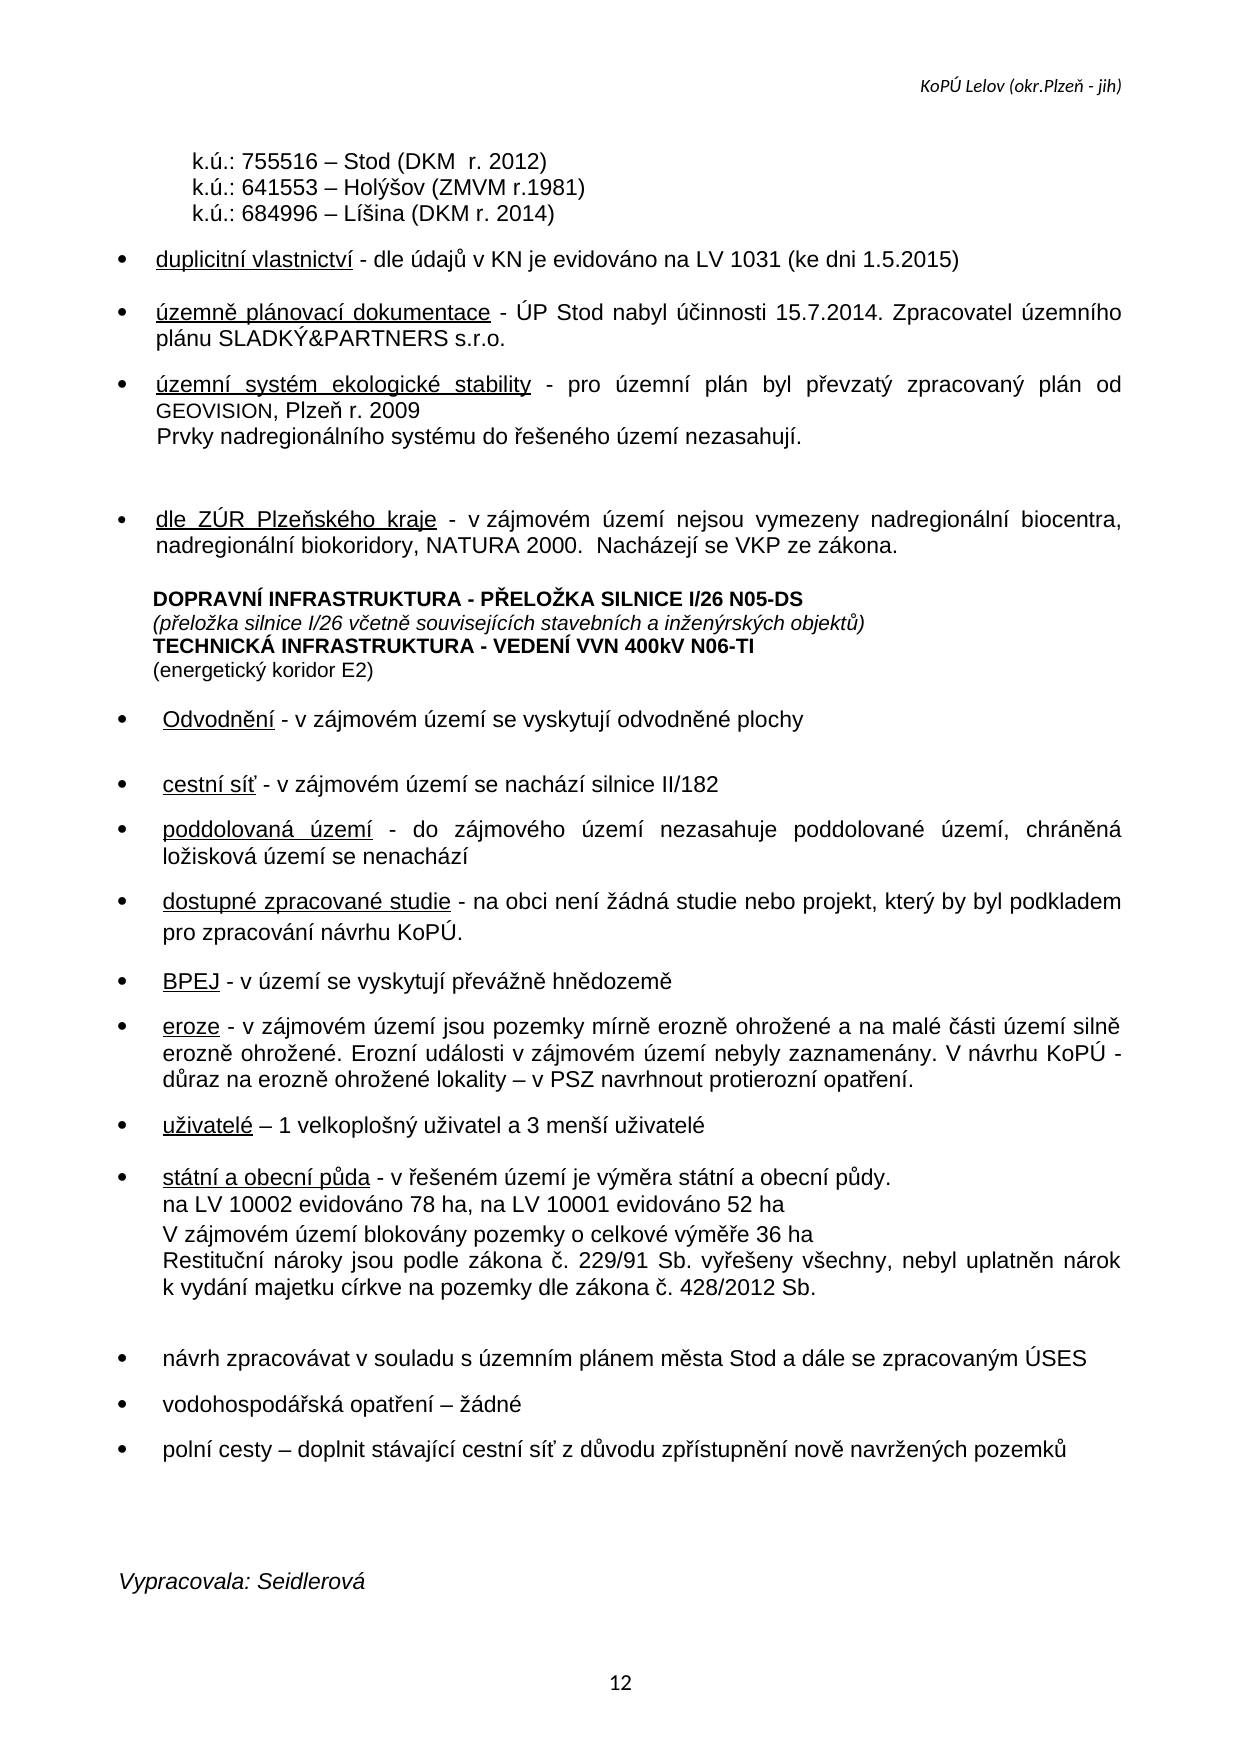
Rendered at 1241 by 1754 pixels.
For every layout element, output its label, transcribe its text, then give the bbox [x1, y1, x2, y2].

text DOPRAVNÍ INFRASTRUKTURA - PŘELOŽKA SILNICE I/26 N05-DS [118, 586, 1122, 610]
list návrh zpracovávat v souladu s územním plánem města Stod a dále se zpracovaným ÚSES [118, 1345, 1122, 1372]
list uživatelé – 1 velkoplošný uživatel a 3 menší uživatelé [118, 1112, 1122, 1138]
text Vypracovala: Seidlerová [118, 1568, 1122, 1594]
text k.ú.: 755516 – Stod (DKM r. 2012) [118, 148, 1122, 174]
text k.ú.: 641553 – Holýšov (ZMVM r.1981) [118, 174, 1122, 200]
list dostupné zpracované studie - na obci není žádná studie nebo projekt, který by byl podkladem pro zpracování návrhu KoPÚ. [118, 888, 1122, 945]
text TECHNICKÁ INFRASTRUKTURA - VEDENÍ VVN 400kV N06-TI [118, 634, 1122, 658]
list územní systém ekologické stability - pro územní plán byl převzatý zpracovaný plán od GEOVISION, Plzeň r. 2009 [118, 371, 1122, 423]
list vodohospodářská opatření – žádné [118, 1391, 1122, 1417]
list polní cesty – doplnit stávající cestní síť z důvodu zpřístupnění nově navržených pozemků [118, 1436, 1122, 1463]
list Odvodnění - v zájmovém území se vyskytují odvodněné plochy [118, 706, 1122, 732]
list územně plánovací dokumentace - ÚP Stod nabyl účinnosti 15.7.2014. Zpracovatel územního plánu SLADKÝ&PARTNERS s.r.o. [118, 299, 1122, 351]
list BPEJ - v území se vyskytují převážně hnědozemě [118, 968, 1122, 994]
text (energetický koridor E2) [118, 658, 1122, 682]
text V zájmovém území blokovány pozemky o celkové výměře 36 ha [118, 1221, 1122, 1247]
list cestní síť - v zájmovém území se nachází silnice II/182 [118, 771, 1122, 797]
text (přeložka silnice I/26 včetně souvisejících stavebních a inženýrských objektů) [118, 610, 1122, 634]
list dle ZÚR Plzeňského kraje - v zájmovém území nejsou vymezeny nadregionální biocentra, nadregionální biokoridory, NATURA 2000. Nacházejí se VKP ze zákona. [118, 506, 1122, 558]
list státní a obecní půda - v řešeném území je výměra státní a obecní půdy. [118, 1164, 1122, 1191]
list eroze - v zájmovém území jsou pozemky mírně erozně ohrožené a na malé části území silně erozně ohrožené. Erozní události v zájmovém území nebyly zaznamenány. V návrhu KoPÚ - důraz na erozně ohrožené lokality – v PSZ navrhnout protierozní opatření. [118, 1013, 1122, 1092]
list poddolovaná území - do zájmového území nezasahuje poddolované území, chráněná ložisková území se nenachází [118, 816, 1122, 869]
text Prvky nadregionálního systému do řešeného území nezasahují. [118, 423, 1122, 449]
text Restituční nároky jsou podle zákona č. 229/91 Sb. vyřešeny všechny, nebyl uplatněn nárok k vydání majetku církve na pozemky dle zákona č. 428/2012 Sb. [162, 1247, 1122, 1300]
text k.ú.: 684996 – Líšina (DKM r. 2014) [118, 200, 1122, 227]
list na LV 10002 evidováno 78 ha, na LV 10001 evidováno 52 ha [162, 1191, 1122, 1217]
list duplicitní vlastnictví - dle údajů v KN je evidováno na LV 1031 (ke dni 1.5.2015) [118, 246, 1122, 272]
